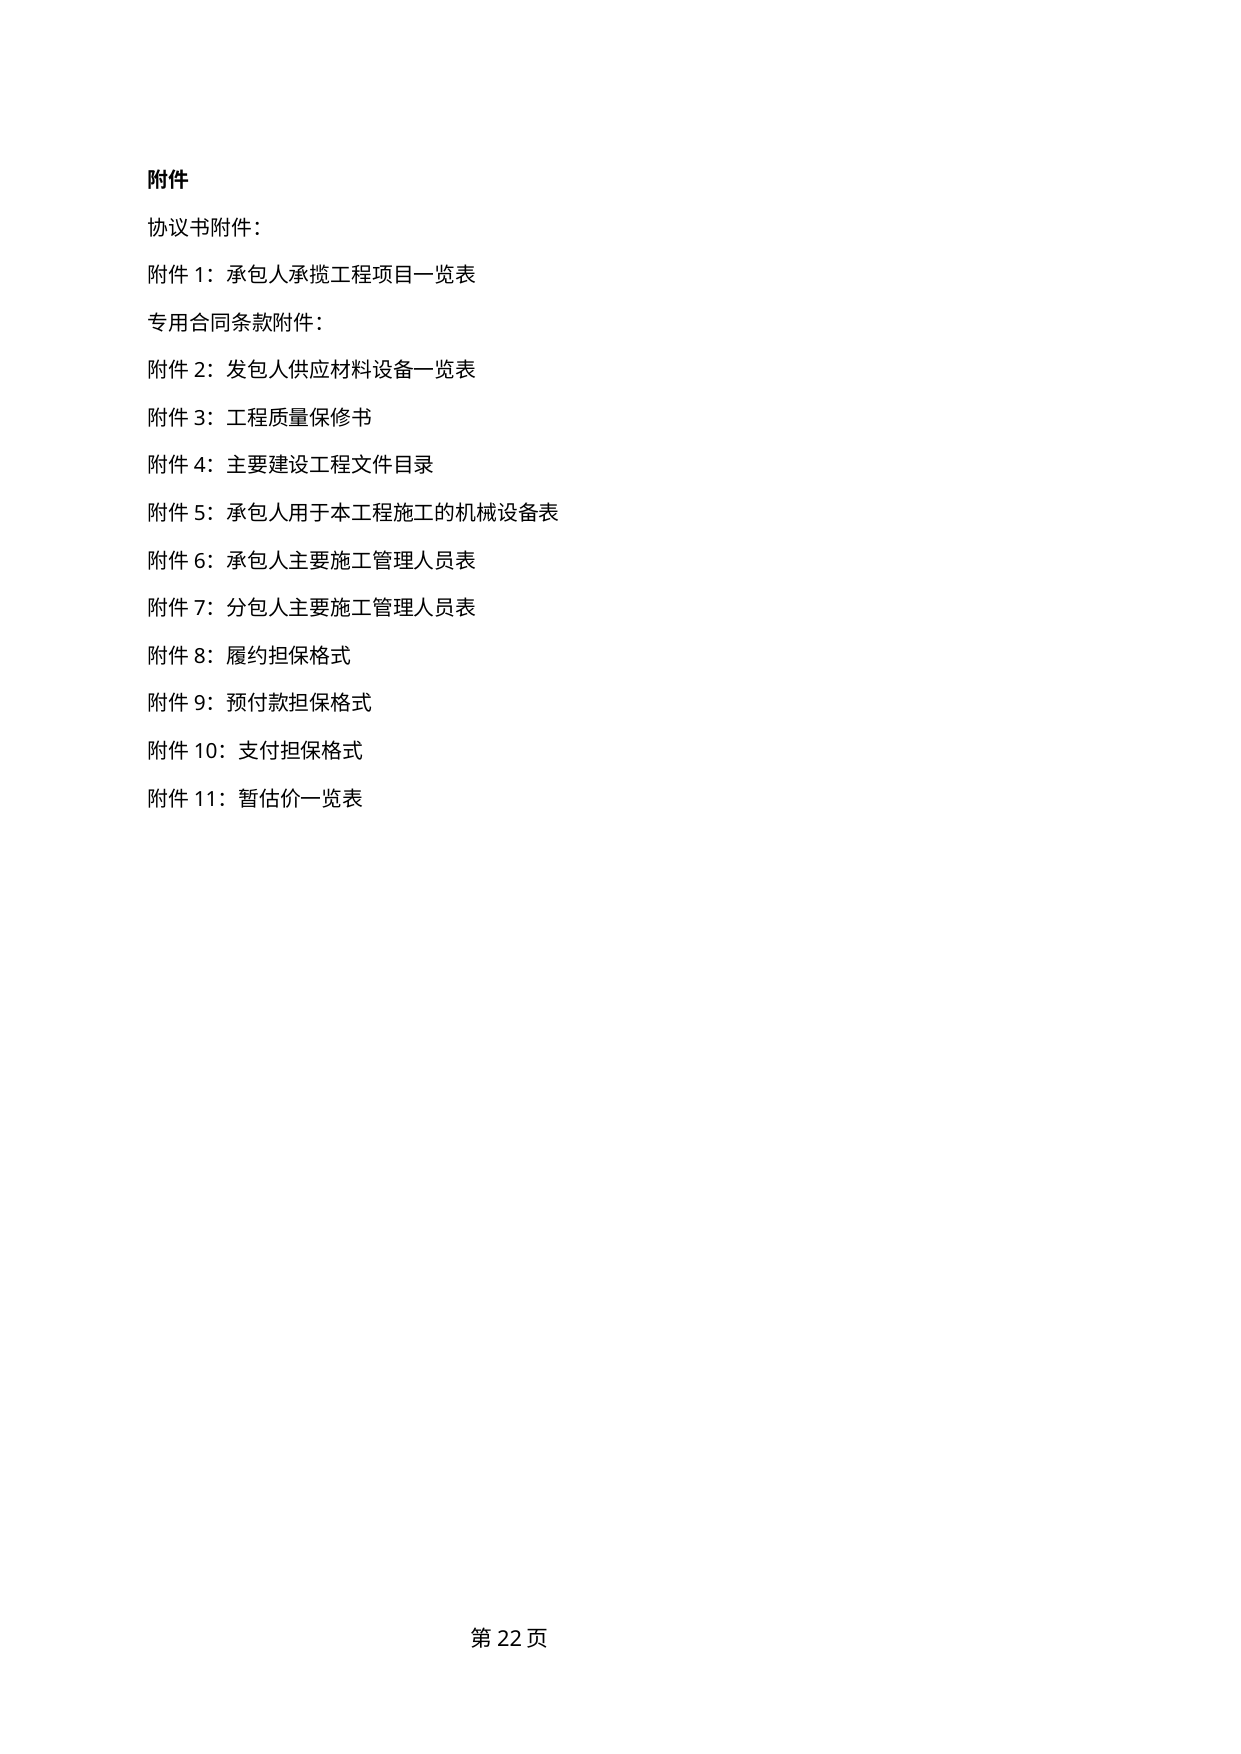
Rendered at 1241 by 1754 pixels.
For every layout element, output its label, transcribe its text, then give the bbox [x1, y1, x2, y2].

text 附件 [148, 162, 1093, 194]
text 附件1：承包人承揽工程项目一览表 [148, 257, 1093, 290]
text 附件10：支付担保格式 [148, 733, 1093, 766]
text 专用合同条款附件： [148, 305, 1093, 337]
text 附件4：主要建设工程文件目录 [148, 448, 1093, 480]
text 附件11：暂估价一览表 [148, 781, 1093, 813]
text 附件3：工程质量保修书 [148, 400, 1093, 432]
text 附件5：承包人用于本工程施工的机械设备表 [148, 495, 1093, 528]
text 协议书附件： [148, 209, 1093, 242]
text 附件6：承包人主要施工管理人员表 [148, 543, 1093, 575]
text 附件8：履约担保格式 [148, 638, 1093, 671]
text 附件2：发包人供应材料设备一览表 [148, 352, 1093, 385]
text 附件9：预付款担保格式 [148, 686, 1093, 718]
text 附件7：分包人主要施工管理人员表 [148, 590, 1093, 623]
